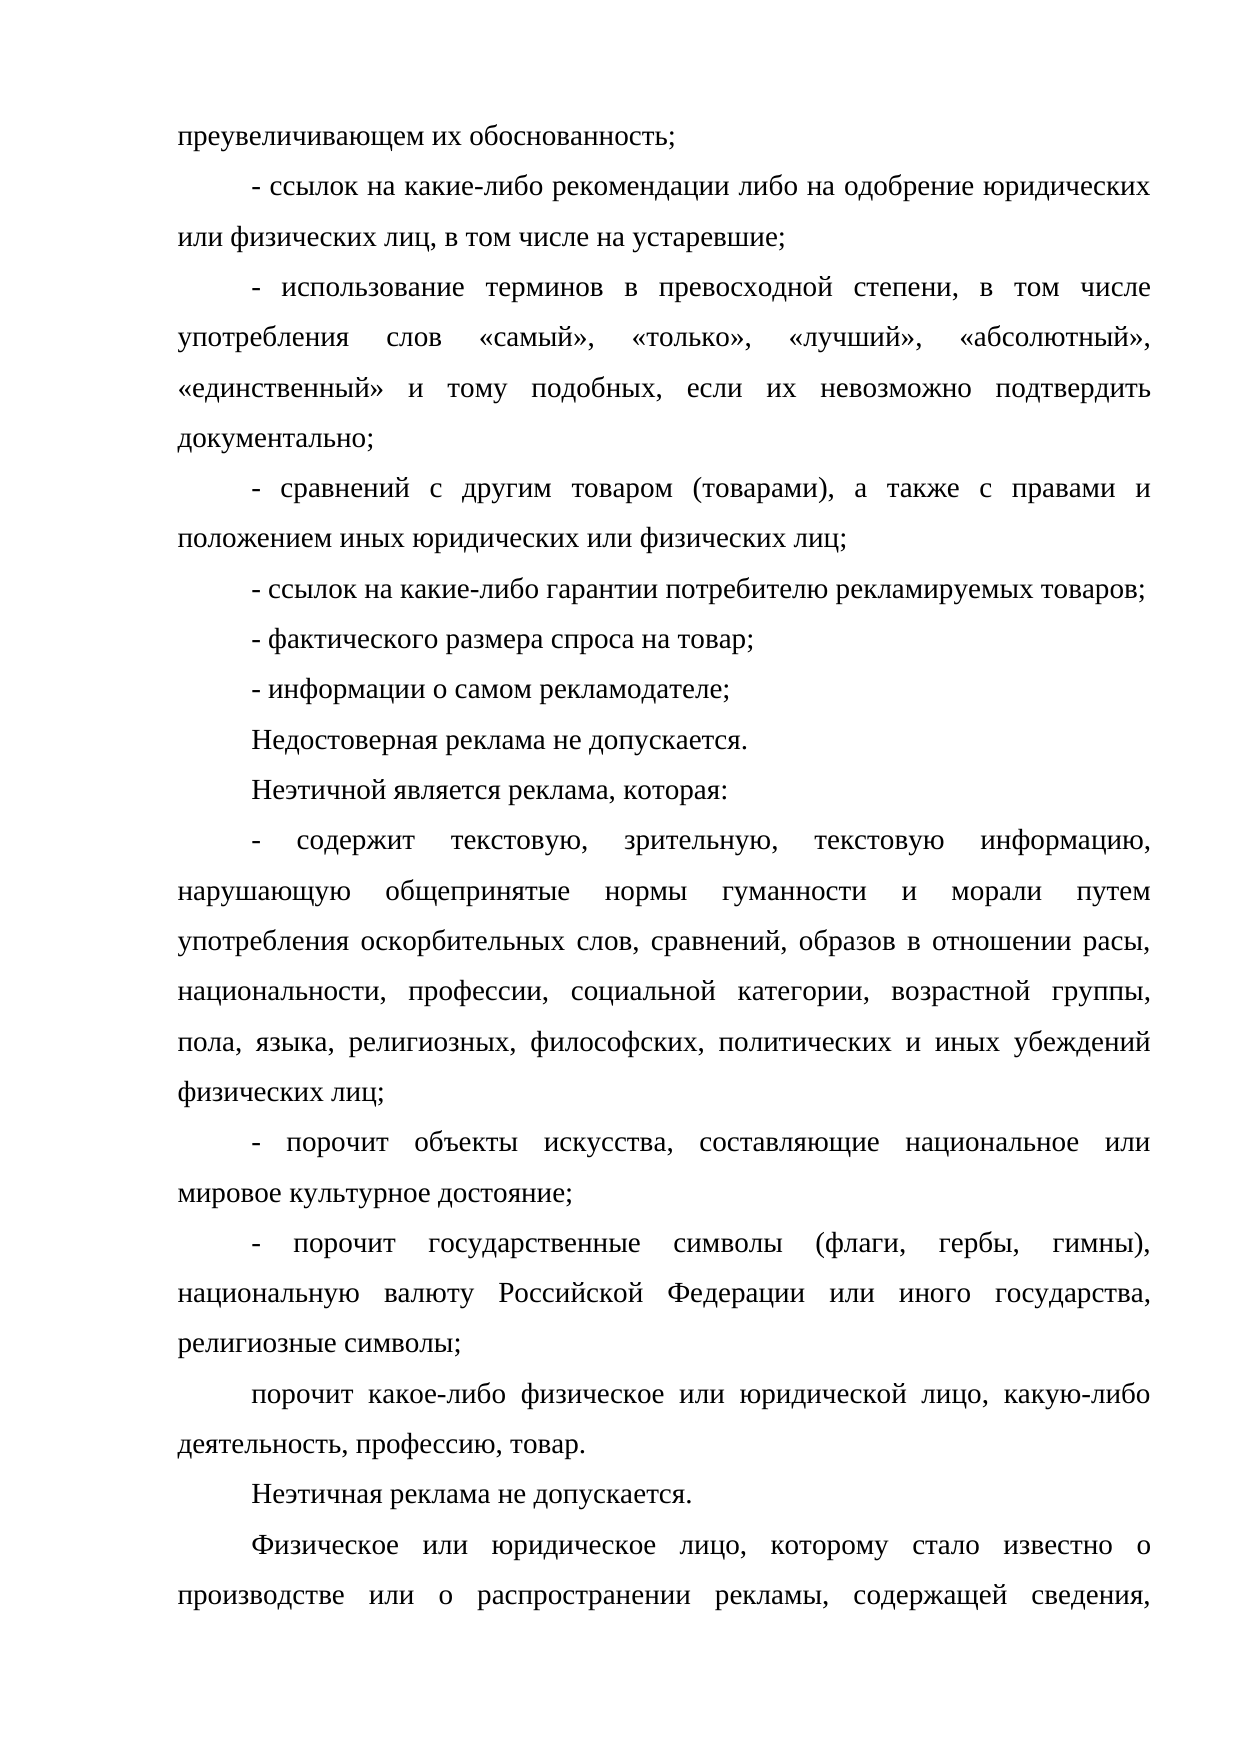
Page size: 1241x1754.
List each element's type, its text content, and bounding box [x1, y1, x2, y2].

text - фактического размера спроса на товар; [177, 621, 1152, 655]
text порочит какое-либо физическое или юридической лицо, какую-либо деятельность, профессию, товар. [177, 1376, 1152, 1460]
text - ссылок на какие-либо гарантии потребителю рекламируемых товаров; [177, 571, 1152, 604]
text - использование терминов в превосходной степени, в том числе употребления слов «самый», «только», «лучший», «абсолютный», «единственный» и тому подобных, если их невозможно подтвердить документально; [177, 269, 1152, 453]
text - сравнений с другим товаром (товарами), а также с правами и положением иных юридических или физических лиц; [177, 470, 1152, 554]
text - информации о самом рекламодателе; [177, 672, 1152, 705]
text - порочит государственные символы (флаги, гербы, гимны), национальную валюту Российской Федерации или иного государства, религиозные символы; [177, 1225, 1152, 1359]
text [177, 118, 1152, 152]
text Неэтичная реклама не допускается. [177, 1477, 1152, 1510]
text Неэтичной является реклама, которая: [177, 772, 1152, 806]
text Недостоверная реклама не допускается. [177, 722, 1152, 755]
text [177, 1527, 1152, 1611]
text - ссылок на какие-либо рекомендации либо на одобрение юридических или физических лиц, в том числе на устаревшие; [177, 168, 1152, 252]
text - содержит текстовую, зрительную, текстовую информацию, нарушающую общепринятые нормы гуманности и морали путем употребления оскорбительных слов, сравнений, образов в отношении расы, национальности, профессии, социальной категории, возрастной группы, пола, языка, религиозных, философских, политических и иных убеждений физических лиц; [177, 822, 1152, 1108]
text - порочит объекты искусства, составляющие национальное или мировое культурное достояние; [177, 1124, 1152, 1208]
